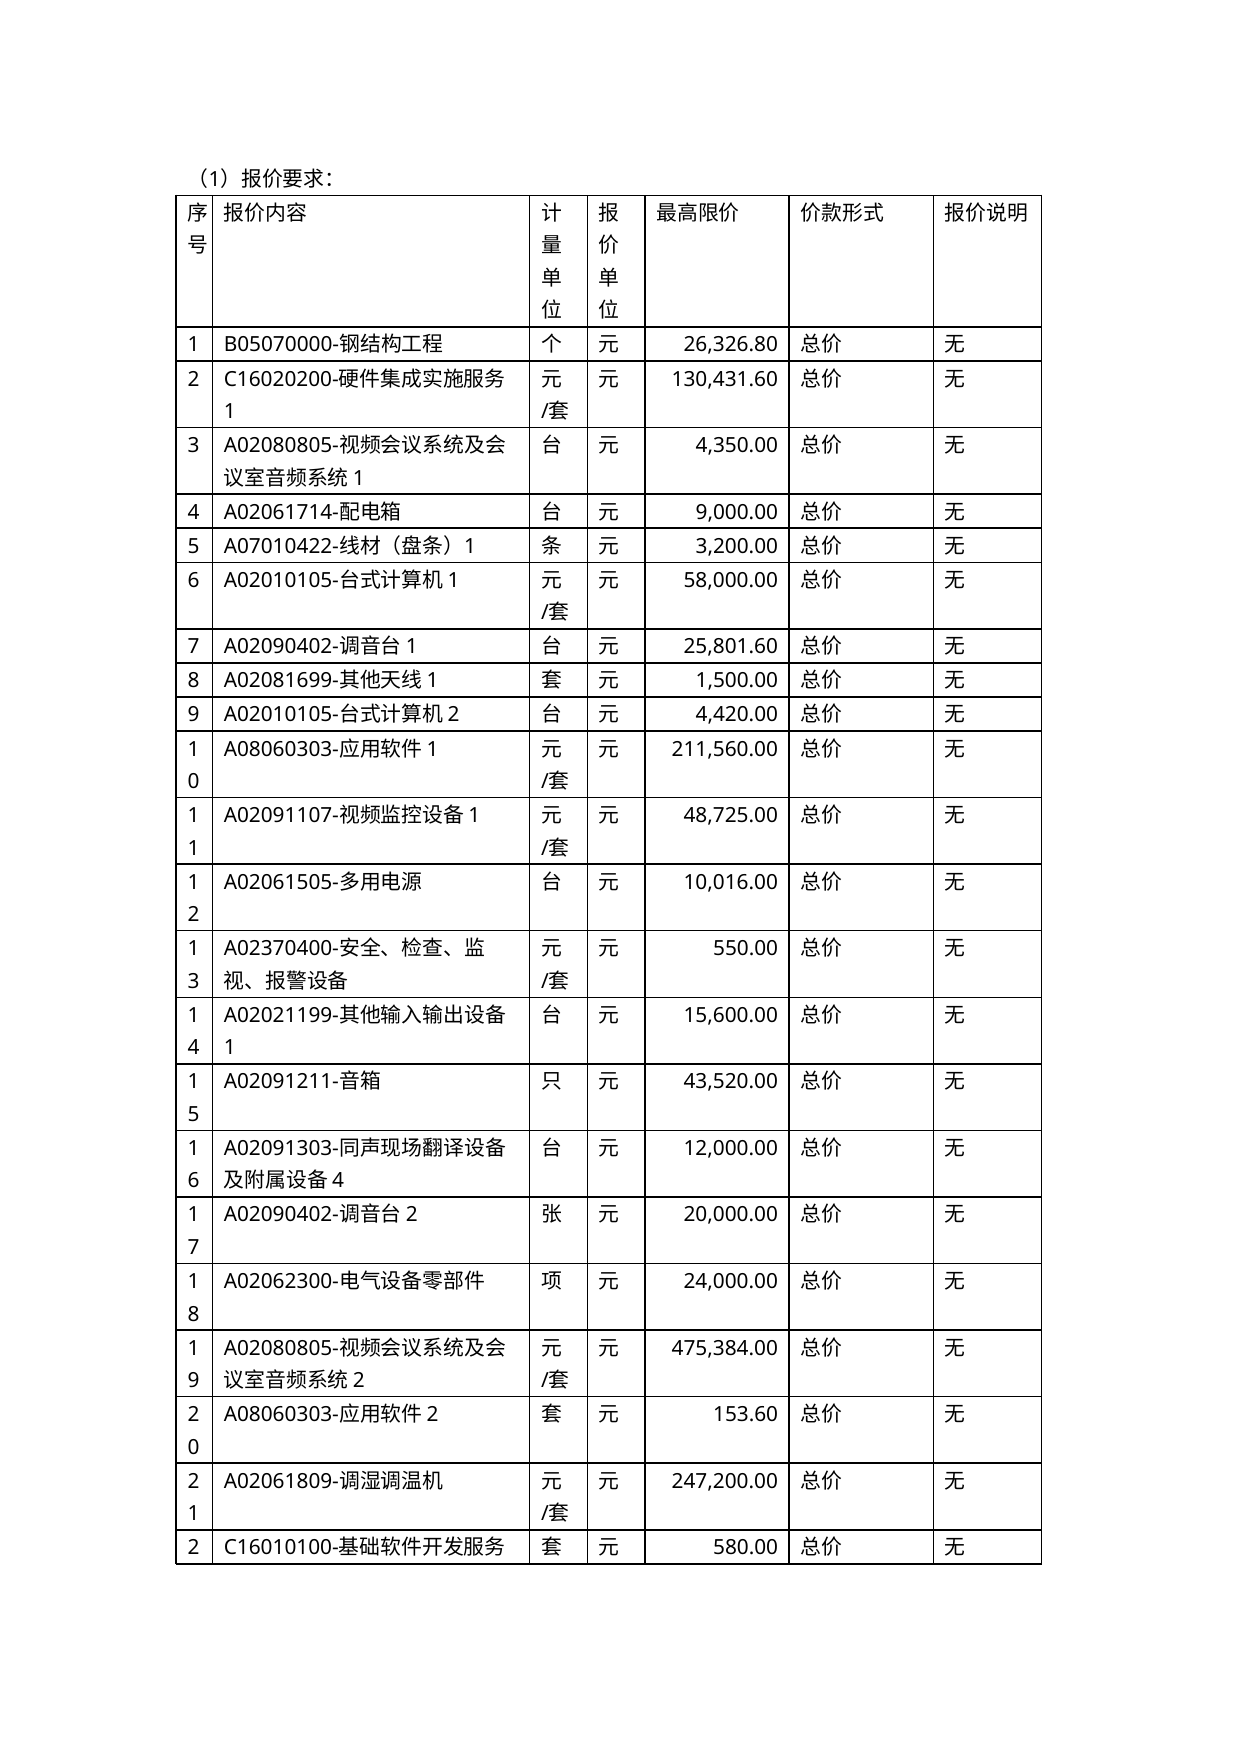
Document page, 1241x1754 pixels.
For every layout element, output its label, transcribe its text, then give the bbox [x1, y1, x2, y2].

table_cell 总价 [790, 495, 933, 527]
table_cell 48,725.00 [646, 798, 788, 863]
table_cell B05070000-钢结构工程 [213, 328, 529, 360]
table_cell 22 [177, 1531, 212, 1563]
table_cell 无 [934, 1264, 1041, 1329]
table_cell A08060303-应用软件2 [213, 1397, 529, 1462]
table_cell 1,500.00 [646, 664, 788, 696]
table_cell 总价 [790, 1331, 933, 1396]
table_cell 元 [588, 1065, 644, 1129]
table_cell 总价 [790, 998, 933, 1063]
table_cell 25,801.60 [646, 630, 788, 662]
table_cell 无 [934, 1198, 1041, 1263]
table_cell 无 [934, 495, 1041, 527]
table_cell C16020200-硬件集成实施服务1 [213, 362, 529, 427]
table_cell A02061809-调湿调温机 [213, 1464, 529, 1529]
table_cell 15 [177, 1065, 212, 1129]
table_cell 无 [934, 630, 1041, 662]
table_cell 元 [588, 1264, 644, 1329]
table_cell 总价 [790, 563, 933, 628]
table_cell A02061505-多用电源 [213, 865, 529, 930]
table_cell 7 [177, 630, 212, 662]
table_cell 台 [530, 630, 587, 662]
table_cell 元 [588, 1397, 644, 1462]
table_cell 元 [588, 732, 644, 797]
table_cell 元 [588, 865, 644, 930]
table_header 报价单位 [588, 196, 644, 326]
table_cell 元 [588, 328, 644, 360]
table_cell A02010105-台式计算机2 [213, 698, 529, 730]
table_header 报价内容 [213, 196, 529, 326]
table_cell A02090402-调音台1 [213, 630, 529, 662]
table_header 计量单位 [530, 196, 587, 326]
table_cell 4,350.00 [646, 428, 788, 493]
table_cell A08060303-应用软件1 [213, 732, 529, 797]
table_cell 247,200.00 [646, 1464, 788, 1529]
table_cell 43,520.00 [646, 1065, 788, 1129]
table_cell 总价 [790, 1531, 933, 1563]
table_cell 24,000.00 [646, 1264, 788, 1329]
table_cell 元/套 [530, 931, 587, 996]
table_cell A02091303-同声现场翻译设备及附属设备4 [213, 1131, 529, 1196]
table_cell 元/套 [530, 1331, 587, 1396]
table_cell 无 [934, 1464, 1041, 1529]
table_cell 26,326.80 [646, 328, 788, 360]
table_cell 18 [177, 1264, 212, 1329]
table_cell 总价 [790, 931, 933, 996]
table_cell 无 [934, 563, 1041, 628]
table_cell A02091107-视频监控设备1 [213, 798, 529, 863]
table_cell 19 [177, 1331, 212, 1396]
table_cell 总价 [790, 732, 933, 797]
table_cell 总价 [790, 1131, 933, 1196]
table_cell 总价 [790, 362, 933, 427]
table_cell 条 [530, 529, 587, 561]
table_cell 无 [934, 698, 1041, 730]
table_cell 无 [934, 998, 1041, 1063]
table_cell 无 [934, 1331, 1041, 1396]
table_cell 16 [177, 1131, 212, 1196]
table_cell 13 [177, 931, 212, 996]
table_cell 无 [934, 865, 1041, 930]
table_cell 无 [934, 798, 1041, 863]
table_cell 元 [588, 798, 644, 863]
table_cell 元 [588, 664, 644, 696]
table_header 序号 [177, 196, 212, 326]
table_cell 总价 [790, 1198, 933, 1263]
table_cell 475,384.00 [646, 1331, 788, 1396]
table_cell 元 [588, 362, 644, 427]
table_cell 元 [588, 1464, 644, 1529]
table_cell 130,431.60 [646, 362, 788, 427]
table_cell 无 [934, 1131, 1041, 1196]
table_cell 153.60 [646, 1397, 788, 1462]
table_cell 张 [530, 1198, 587, 1263]
table_cell 总价 [790, 529, 933, 561]
table_cell 台 [530, 865, 587, 930]
table_cell 5 [177, 529, 212, 561]
table_cell 元/套 [530, 732, 587, 797]
table_cell 总价 [790, 798, 933, 863]
table_cell 无 [934, 328, 1041, 360]
table_header 最高限价 [646, 196, 788, 326]
table_cell 无 [934, 362, 1041, 427]
table_cell 元 [588, 1131, 644, 1196]
table_cell A02090402-调音台2 [213, 1198, 529, 1263]
table_cell A07010422-线材（盘条）1 [213, 529, 529, 561]
table_cell 元 [588, 529, 644, 561]
table_cell 总价 [790, 1464, 933, 1529]
table_cell 无 [934, 1065, 1041, 1129]
table_cell 15,600.00 [646, 998, 788, 1063]
table_cell 无 [934, 1531, 1041, 1563]
table_cell 元 [588, 563, 644, 628]
table_cell 元 [588, 1531, 644, 1563]
table_cell 台 [530, 495, 587, 527]
table_cell 20 [177, 1397, 212, 1462]
table_cell 总价 [790, 698, 933, 730]
table_cell 总价 [790, 1065, 933, 1129]
table_cell 8 [177, 664, 212, 696]
table_cell 台 [530, 1131, 587, 1196]
table_cell 9 [177, 698, 212, 730]
table_cell 总价 [790, 428, 933, 493]
table_cell 元 [588, 698, 644, 730]
table_cell A02021199-其他输入输出设备1 [213, 998, 529, 1063]
table_cell 1 [177, 328, 212, 360]
table_cell 3,200.00 [646, 529, 788, 561]
table_cell 元/套 [530, 1464, 587, 1529]
table_header 报价说明 [934, 196, 1041, 326]
table_cell 2 [177, 362, 212, 427]
table_cell 无 [934, 732, 1041, 797]
table_cell 总价 [790, 630, 933, 662]
table_cell 4 [177, 495, 212, 527]
table_cell 总价 [790, 865, 933, 930]
table_cell 元 [588, 495, 644, 527]
table_cell 17 [177, 1198, 212, 1263]
table_cell 台 [530, 698, 587, 730]
table_cell 元 [588, 1331, 644, 1396]
table_cell 10 [177, 732, 212, 797]
table_cell 套 [530, 1397, 587, 1462]
table_cell 台 [530, 428, 587, 493]
table_cell 元/套 [530, 362, 587, 427]
table_cell A02081699-其他天线1 [213, 664, 529, 696]
table_cell 10,016.00 [646, 865, 788, 930]
table_cell 无 [934, 664, 1041, 696]
table_cell 无 [934, 529, 1041, 561]
table_header 价款形式 [790, 196, 933, 326]
table_cell 无 [934, 1397, 1041, 1462]
table_cell 元 [588, 428, 644, 493]
table_cell 套 [530, 664, 587, 696]
table_cell 个 [530, 328, 587, 360]
table_cell 14 [177, 998, 212, 1063]
table_cell 58,000.00 [646, 563, 788, 628]
table_cell 580.00 [646, 1531, 788, 1563]
table_cell A02370400-安全、检查、监视、报警设备 [213, 931, 529, 996]
table_cell 元 [588, 998, 644, 1063]
table_cell A02061714-配电箱 [213, 495, 529, 527]
table_cell 元/套 [530, 563, 587, 628]
table_cell 6 [177, 563, 212, 628]
table_cell A02080805-视频会议系统及会议室音频系统2 [213, 1331, 529, 1396]
text （1）报价要求： [187, 162, 1053, 194]
table_cell 总价 [790, 664, 933, 696]
table_cell 20,000.00 [646, 1198, 788, 1263]
table_cell 总价 [790, 1264, 933, 1329]
table_cell 台 [530, 998, 587, 1063]
table_cell 无 [934, 428, 1041, 493]
table_cell 元/套 [530, 798, 587, 863]
table_cell 9,000.00 [646, 495, 788, 527]
table_cell 4,420.00 [646, 698, 788, 730]
table_cell A02010105-台式计算机1 [213, 563, 529, 628]
table_cell 元 [588, 1198, 644, 1263]
table_cell A02062300-电气设备零部件 [213, 1264, 529, 1329]
table_cell C16010100-基础软件开发服务 [213, 1531, 529, 1563]
table_cell 无 [934, 931, 1041, 996]
table_cell 11 [177, 798, 212, 863]
table_cell 只 [530, 1065, 587, 1129]
table_cell A02080805-视频会议系统及会议室音频系统1 [213, 428, 529, 493]
table_cell 211,560.00 [646, 732, 788, 797]
table_cell A02091211-音箱 [213, 1065, 529, 1129]
table_cell 总价 [790, 1397, 933, 1462]
table_cell 21 [177, 1464, 212, 1529]
table_cell 12,000.00 [646, 1131, 788, 1196]
table_cell 套 [530, 1531, 587, 1563]
table_cell 12 [177, 865, 212, 930]
table_cell 550.00 [646, 931, 788, 996]
table_cell 项 [530, 1264, 587, 1329]
table_cell 3 [177, 428, 212, 493]
table_cell 元 [588, 931, 644, 996]
table_cell 总价 [790, 328, 933, 360]
table_cell 元 [588, 630, 644, 662]
